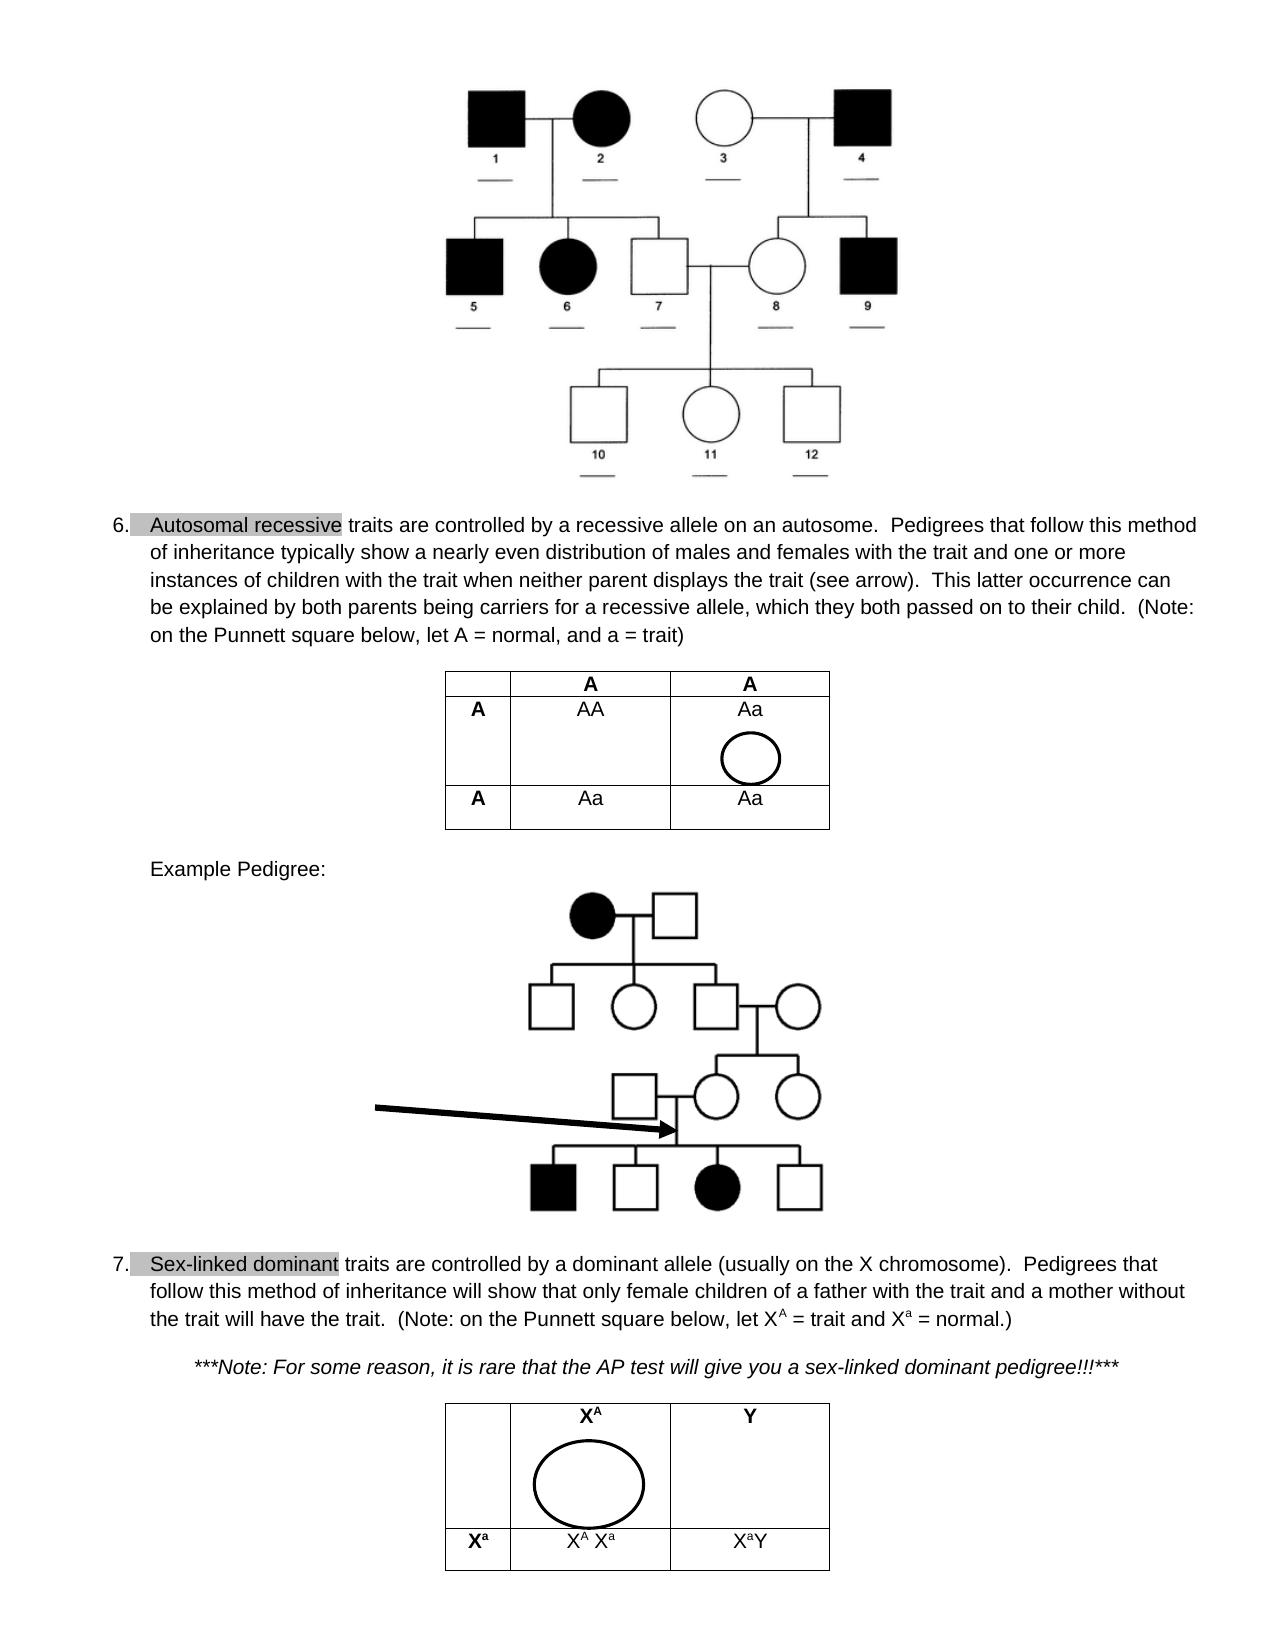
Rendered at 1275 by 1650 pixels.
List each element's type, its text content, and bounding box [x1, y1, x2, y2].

table_cell XaY [671, 1529, 829, 1569]
table_header XA [511, 1404, 670, 1528]
table_cell A [446, 786, 510, 828]
table_cell AA [511, 697, 670, 784]
table_cell Aa [511, 786, 670, 828]
list Autosomal recessive traits are controlled by a recessive allele on an autosome. Pedigrees that follow this method of inheritance typically show a nearly even distribution of males and females with the trait and one or more instances of children with the trait when neither parent displays the trait (see arrow). This latter occurrence can be explained by both parents being carriers for a recessive allele, which they both passed on to their child. (Note: on the Punnett square below, let A = normal, and a = trait) [112, 512, 1200, 646]
table_cell A [446, 697, 510, 784]
table_header A [671, 672, 829, 696]
table_header Y [671, 1404, 829, 1528]
table_cell Aa [671, 697, 829, 784]
table_header A [511, 672, 670, 696]
list Example Pedigree: [150, 857, 1200, 881]
table_cell Xa [446, 1529, 510, 1569]
list Sex-linked dominant traits are controlled by a dominant allele (usually on the X chromosome). Pedigrees that follow this method of inheritance will show that only female children of a father with the trait and a mother without the trait will have the trait. (Note: on the Punnett square below, let XA = trait and Xa = normal.) [112, 1252, 1200, 1331]
text ***Note: For some reason, it is rare that the AP test will give you a sex-linked dominant pedigree!!!*** [112, 1355, 1200, 1379]
table_cell Aa [671, 786, 829, 828]
table_cell XA Xa [511, 1529, 670, 1569]
table_header [446, 672, 510, 696]
picture [522, 884, 828, 1220]
table_header [446, 1404, 510, 1528]
picture [432, 75, 918, 488]
